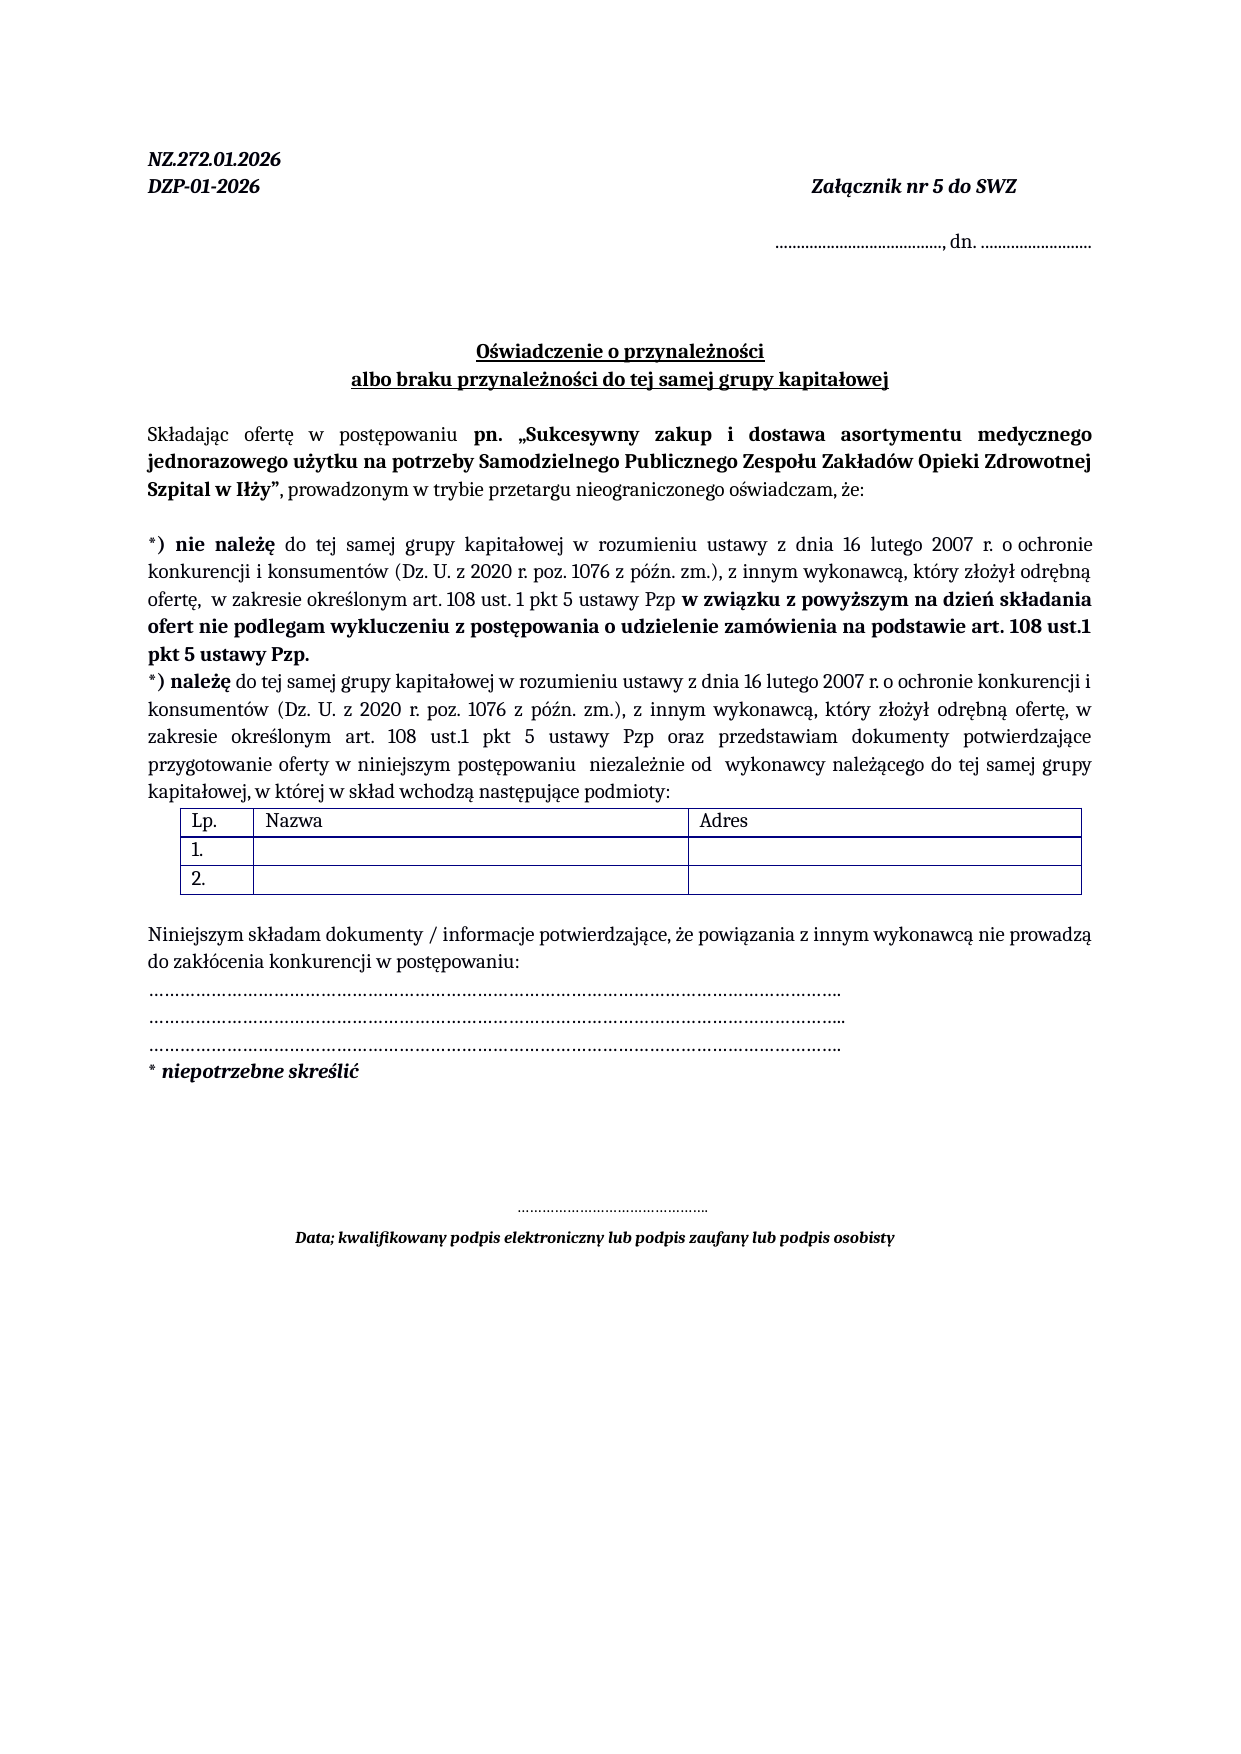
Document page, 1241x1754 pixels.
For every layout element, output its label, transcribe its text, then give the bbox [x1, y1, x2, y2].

table_header Adres [689, 809, 1081, 836]
text Data; kwalifikowany podpis elektroniczny lub podpis zaufany lub podpis osobisty [148, 1229, 1093, 1248]
text ………………………………………. [148, 1198, 1093, 1217]
text …………………………………………………………………………………………………………………….. [148, 1005, 1093, 1029]
text *) nie należę do tej samej grupy kapitałowej w rozumieniu ustawy z dnia 16 lutego 2007 r. o ochronie konkurencji i konsumentów (Dz. U. z 2020 r. poz. 1076 z późn. zm.), z innym wykonawcą, który złożył odrębną ofertę, w zakresie określonym art. 108 ust. 1 pkt 5 ustawy Pzp w związku z powyższym na dzień składania ofert nie podlegam wykluczeniu z postępowania o udzielenie zamówienia na podstawie art. 108 ust.1 pkt 5 ustawy Pzp. [148, 533, 1093, 667]
table_cell 1. [181, 838, 253, 865]
table_cell [689, 866, 1081, 894]
table_header Nazwa [254, 809, 688, 836]
table_cell [254, 838, 688, 865]
table_header Lp. [181, 809, 253, 836]
text Składając ofertę w postępowaniu pn. „Sukcesywny zakup i dostawa asortymentu medycznego jednorazowego użytku na potrzeby Samodzielnego Publicznego Zespołu Zakładów Opieki Zdrowotnej Szpital w Iłży”, prowadzonym w trybie przetargu nieograniczonego oświadczam, że: [148, 423, 1093, 502]
text Oświadczenie o przynależności [148, 340, 1093, 364]
text ……………………………………………………………………………………………………………………. [148, 978, 1093, 1002]
text *) należę do tej samej grupy kapitałowej w rozumieniu ustawy z dnia 16 lutego 2007 r. o ochronie konkurencji i konsumentów (Dz. U. z 2020 r. poz. 1076 z późn. zm.), z innym wykonawcą, który złożył odrębną ofertę, w zakresie określonym art. 108 ust.1 pkt 5 ustawy Pzp oraz przedstawiam dokumenty potwierdzające przygotowanie oferty w niniejszym postępowaniu niezależnie od wykonawcy należącego do tej samej grupy kapitałowej, w której w skład wchodzą następujące podmioty: [148, 670, 1093, 804]
text Niniejszym składam dokumenty / informacje potwierdzające, że powiązania z innym wykonawcą nie prowadzą do zakłócenia konkurencji w postępowaniu: [148, 923, 1093, 974]
text albo braku przynależności do tej samej grupy kapitałowej [148, 368, 1093, 392]
table_cell [254, 866, 688, 894]
text NZ.272.01.2026 [148, 148, 1093, 172]
text ......................................., dn. .......................... [148, 230, 1093, 254]
table_cell [689, 838, 1081, 865]
text DZP-01-2026 Załącznik nr 5 do SWZ [148, 175, 1093, 199]
table_cell 2. [181, 866, 253, 894]
text ……………………………………………………………………………………………………………………. [148, 1033, 1093, 1057]
text * niepotrzebne skreślić [148, 1060, 1093, 1084]
